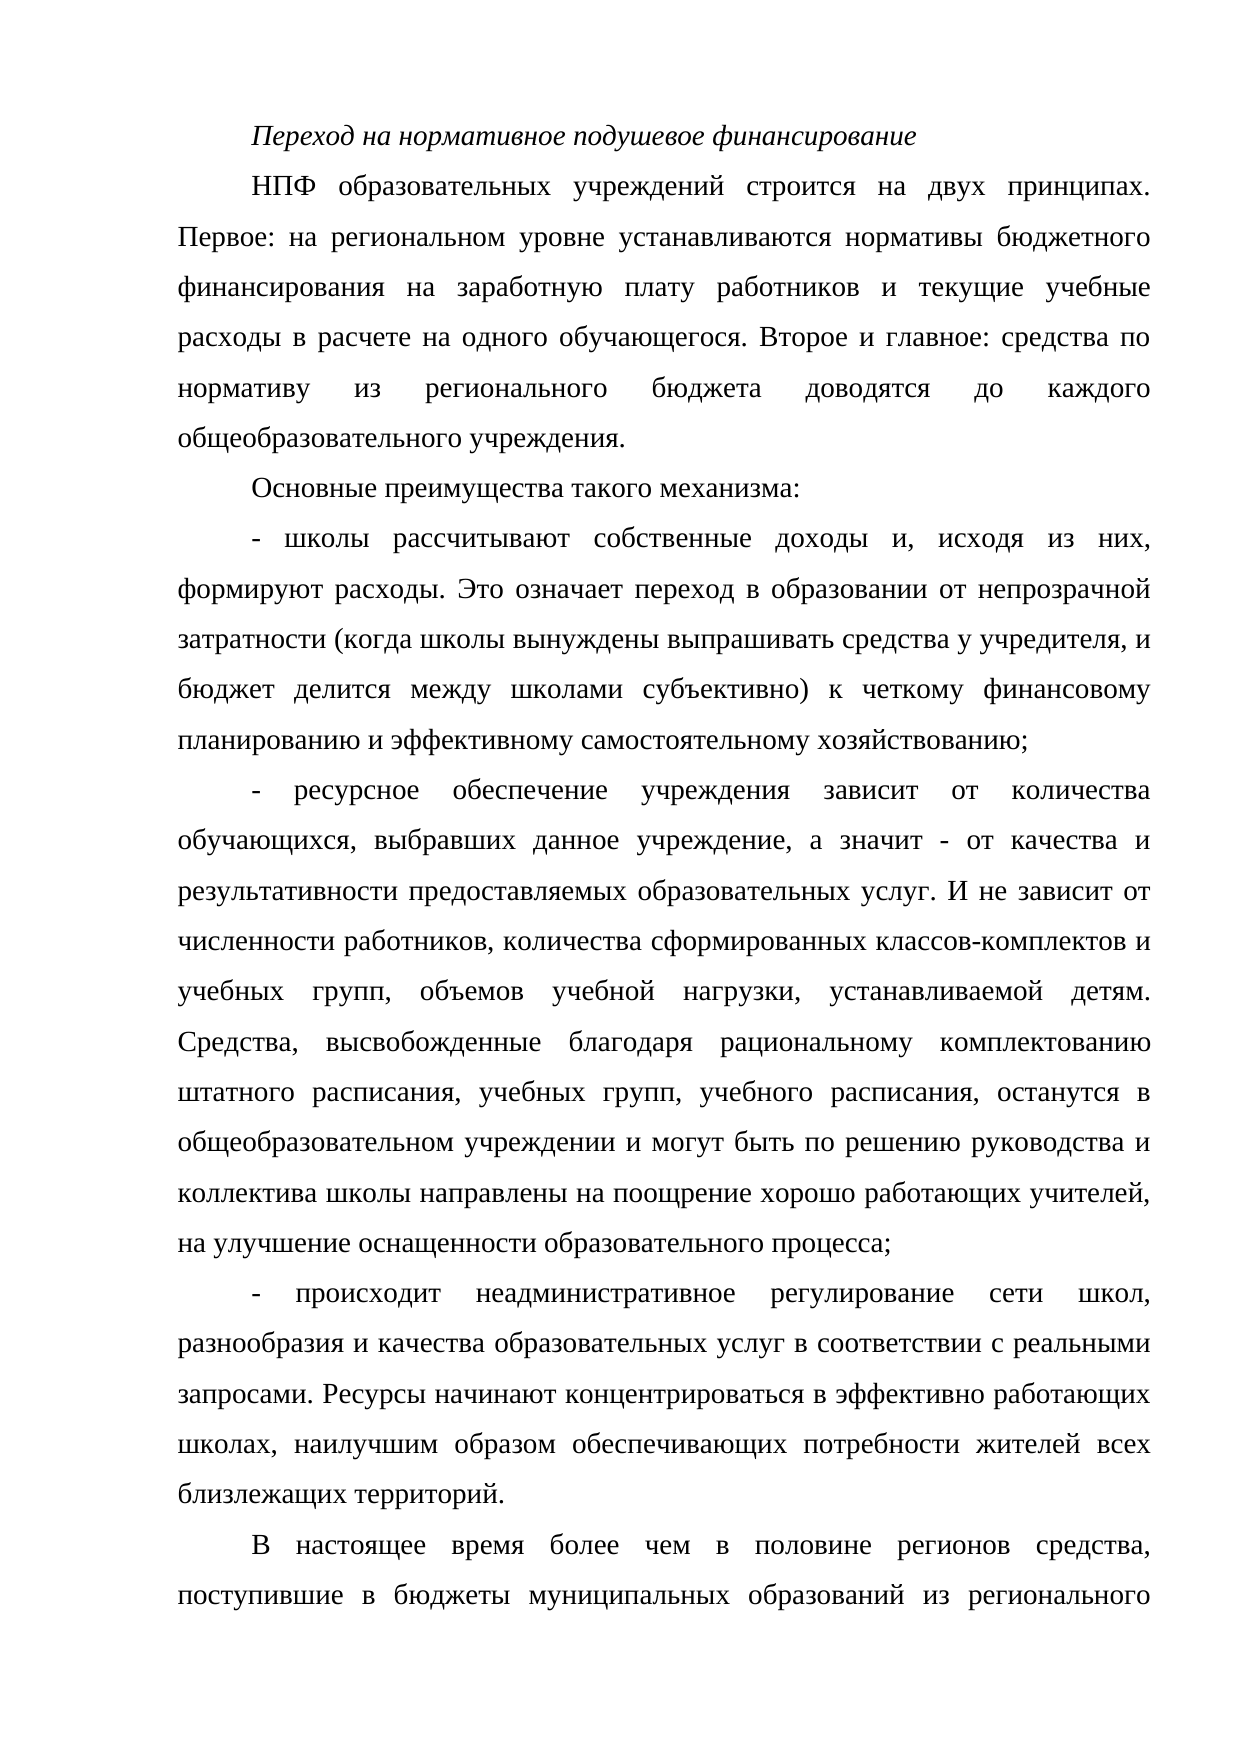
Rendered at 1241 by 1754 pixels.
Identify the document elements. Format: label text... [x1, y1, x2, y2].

text - происходит неадминистративное регулирование сети школ, разнообразия и качества образовательных услуг в соответствии с реальными запросами. Ресурсы начинают концентрироваться в эффективно работающих школах, наилучшим образом обеспечивающих потребности жителей всех близлежащих территорий. [177, 1275, 1152, 1510]
text Основные преимущества такого механизма: [177, 470, 1152, 504]
text НПФ образовательных учреждений строится на двух принципах. Первое: на региональном уровне устанавливаются нормативы бюджетного финансирования на заработную плату работников и текущие учебные расходы в расчете на одного обучающегося. Второе и главное: средства по нормативу из регионального бюджета доводятся до каждого общеобразовательного учреждения. [177, 168, 1152, 453]
text Переход на нормативное подушевое финансирование [177, 118, 1152, 152]
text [177, 1527, 1152, 1611]
text - школы рассчитывают собственные доходы и, исходя из них, формируют расходы. Это означает переход в образовании от непрозрачной затратности (когда школы вынуждены выпрашивать средства у учредителя, и бюджет делится между школами субъективно) к четкому финансовому планированию и эффективному самостоятельному хозяйствованию; [177, 521, 1152, 755]
text - ресурсное обеспечение учреждения зависит от количества обучающихся, выбравших данное учреждение, а значит - от качества и результативности предоставляемых образовательных услуг. И не зависит от численности работников, количества сформированных классов-комплектов и учебных групп, объемов учебной нагрузки, устанавливаемой детям. Средства, высвобожденные благодаря рациональному комплектованию штатного расписания, учебных групп, учебного расписания, останутся в общеобразовательном учреждении и могут быть по решению руководства и коллектива школы направлены на поощрение хорошо работающих учителей, на улучшение оснащенности образовательного процесса; [177, 772, 1152, 1258]
